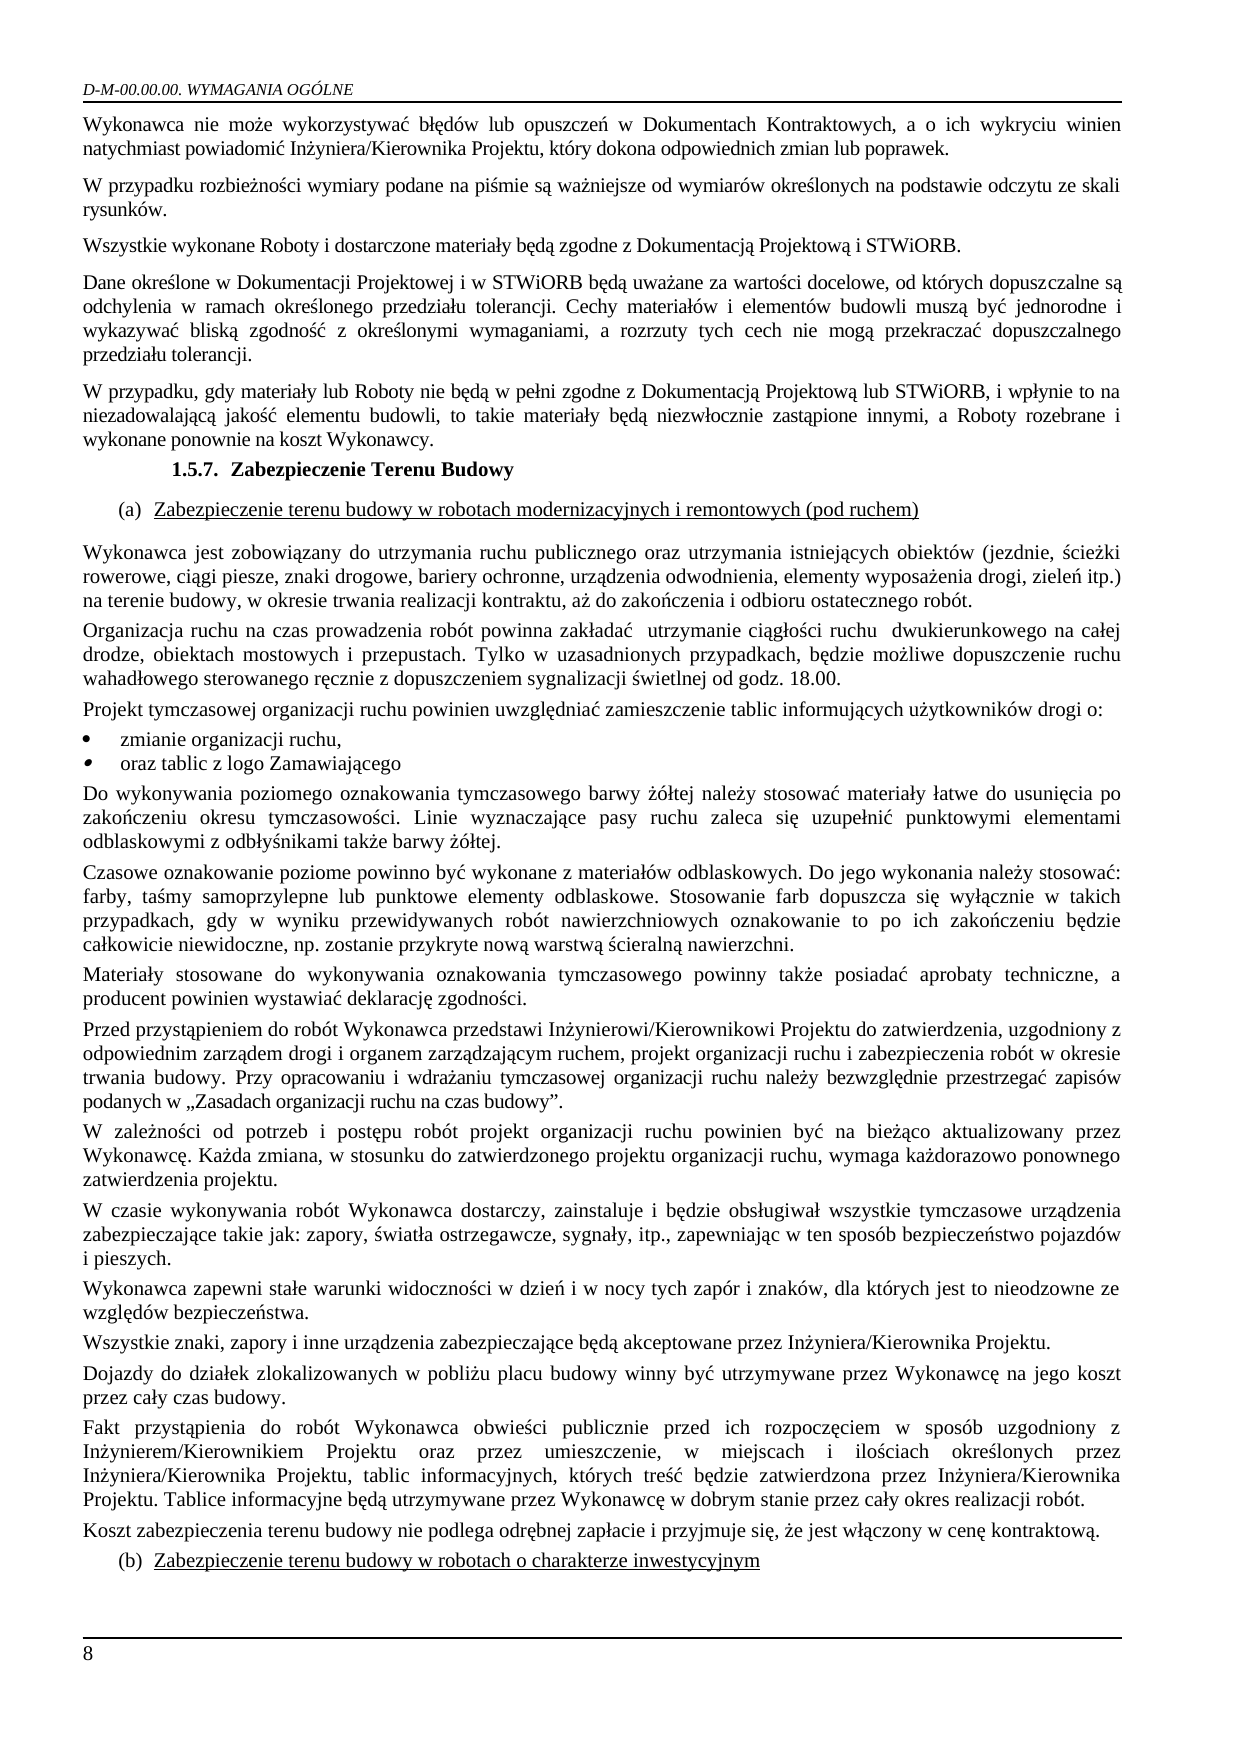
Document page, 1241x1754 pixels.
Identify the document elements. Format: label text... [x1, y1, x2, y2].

text W czasie wykonywania robót Wykonawca dostarczy, zainstaluje i będzie obsługiwał wszystkie tymczasowe urządzenia zabezpieczające takie jak: zapory, światła ostrzegawcze, sygnały, itp., zapewniając w ten sposób bezpieczeństwo pojazdów i pieszych. [83, 1197, 1122, 1270]
text Czasowe oznakowanie poziome powinno być wykonane z materiałów odblaskowych. Do jego wykonania należy stosować: farby, taśmy samoprzylepne lub punktowe elementy odblaskowe. Stosowanie farb dopuszcza się wyłącznie w takich przypadkach, gdy w wyniku przewidywanych robót nawierzchniowych oznakowanie to po ich zakończeniu będzie całkowicie niewidoczne, np. zostanie przykryte nową warstwą ścieralną nawierzchni. [83, 860, 1122, 956]
text Do wykonywania poziomego oznakowania tymczasowego barwy żółtej należy stosować materiały łatwe do usunięcia po zakończeniu okresu tymczasowości. Linie wyznaczające pasy ruchu zaleca się uzupełnić punktowymi elementami odblaskowymi z odbłyśnikami także barwy żółtej. [83, 781, 1122, 853]
text Dane określone w Dokumentacji Projektowej i w STWiORB będą uważane za wartości docelowe, od których dopuszczalne są odchylenia w ramach określonego przedziału tolerancji. Cechy materiałów i elementów budowli muszą być jednorodne i wykazywać bliską zgodność z określonymi wymaganiami, a rozrzuty tych cech nie mogą przekraczać dopuszczalnego przedziału tolerancji. [83, 270, 1122, 366]
text Koszt zabezpieczenia terenu budowy nie podlega odrębnej zapłacie i przyjmuje się, że jest włączony w cenę kontraktową. [83, 1517, 1122, 1542]
text Wykonawca jest zobowiązany do utrzymania ruchu publicznego oraz utrzymania istniejących obiektów (jezdnie, ścieżki rowerowe, ciągi piesze, znaki drogowe, bariery ochronne, urządzenia odwodnienia, elementy wyposażenia drogi, zieleń itp.) na terenie budowy, w okresie trwania realizacji kontraktu, aż do zakończenia i odbioru ostatecznego robót. [83, 540, 1122, 612]
subtitle Zabezpieczenie Terenu Budowy [171, 457, 1122, 481]
text W przypadku rozbieżności wymiary podane na piśmie są ważniejsze od wymiarów określonych na podstawie odczytu ze skali rysunków. [83, 173, 1122, 221]
list Zabezpieczenie terenu budowy w robotach modernizacyjnych i remontowych (pod ruchem) [118, 497, 1122, 521]
text W przypadku, gdy materiały lub Roboty nie będą w pełni zgodne z Dokumentacją Projektową lub STWiORB, i wpłynie to na niezadowalającą jakość elementu budowli, to takie materiały będą niezwłocznie zastąpione innymi, a Roboty rozebrane i wykonane ponownie na koszt Wykonawcy. [83, 379, 1122, 451]
text Wykonawca zapewni stałe warunki widoczności w dzień i w nocy tych zapór i znaków, dla których jest to nieodzowne ze względów bezpieczeństwa. [83, 1276, 1122, 1324]
text Wykonawca nie może wykorzystywać błędów lub opuszczeń w Dokumentach Kontraktowych, a o ich wykryciu winien natychmiast powiadomić Inżyniera/Kierownika Projektu, który dokona odpowiednich zmian lub poprawek. [83, 112, 1122, 160]
text Projekt tymczasowej organizacji ruchu powinien uwzględniać zamieszczenie tablic informujących użytkowników drogi o: [83, 697, 1122, 721]
text Przed przystąpieniem do robót Wykonawca przedstawi Inżynierowi/Kierownikowi Projektu do zatwierdzenia, uzgodniony z odpowiednim zarządem drogi i organem zarządzającym ruchem, projekt organizacji ruchu i zabezpieczenia robót w okresie trwania budowy. Przy opracowaniu i wdrażaniu tymczasowej organizacji ruchu należy bezwzględnie przestrzegać zapisów podanych w „Zasadach organizacji ruchu na czas budowy”. [83, 1017, 1122, 1113]
list zmianie organizacji ruchu, [83, 727, 1122, 751]
text Wszystkie wykonane Roboty i dostarczone materiały będą zgodne z Dokumentacją Projektową i STWiORB. [83, 233, 1122, 257]
text Materiały stosowane do wykonywania oznakowania tymczasowego powinny także posiadać aprobaty techniczne, a producent powinien wystawiać deklarację zgodności. [83, 962, 1122, 1010]
list oraz tablic z logo Zamawiającego [83, 751, 1122, 775]
text Dojazdy do działek zlokalizowanych w pobliżu placu budowy winny być utrzymywane przez Wykonawcę na jego koszt przez cały czas budowy. [83, 1361, 1122, 1409]
text Wszystkie znaki, zapory i inne urządzenia zabezpieczające będą akceptowane przez Inżyniera/Kierownika Projektu. [83, 1330, 1122, 1354]
text W zależności od potrzeb i postępu robót projekt organizacji ruchu powinien być na bieżąco aktualizowany przez Wykonawcę. Każda zmiana, w stosunku do zatwierdzonego projektu organizacji ruchu, wymaga każdorazowo ponownego zatwierdzenia projektu. [83, 1119, 1122, 1191]
list Zabezpieczenie terenu budowy w robotach o charakterze inwestycyjnym [118, 1548, 1122, 1572]
text Fakt przystąpienia do robót Wykonawca obwieści publicznie przed ich rozpoczęciem w sposób uzgodniony z Inżynierem/Kierownikiem Projektu oraz przez umieszczenie, w miejscach i ilościach określonych przez Inżyniera/Kierownika Projektu, tablic informacyjnych, których treść będzie zatwierdzona przez Inżyniera/Kierownika Projektu. Tablice informacyjne będą utrzymywane przez Wykonawcę w dobrym stanie przez cały okres realizacji robót. [83, 1415, 1122, 1511]
text Organizacja ruchu na czas prowadzenia robót powinna zakładać utrzymanie ciągłości ruchu dwukierunkowego na całej drodze, obiektach mostowych i przepustach. Tylko w uzasadnionych przypadkach, będzie możliwe dopuszczenie ruchu wahadłowego sterowanego ręcznie z dopuszczeniem sygnalizacji świetlnej od godz. 18.00. [83, 618, 1122, 690]
